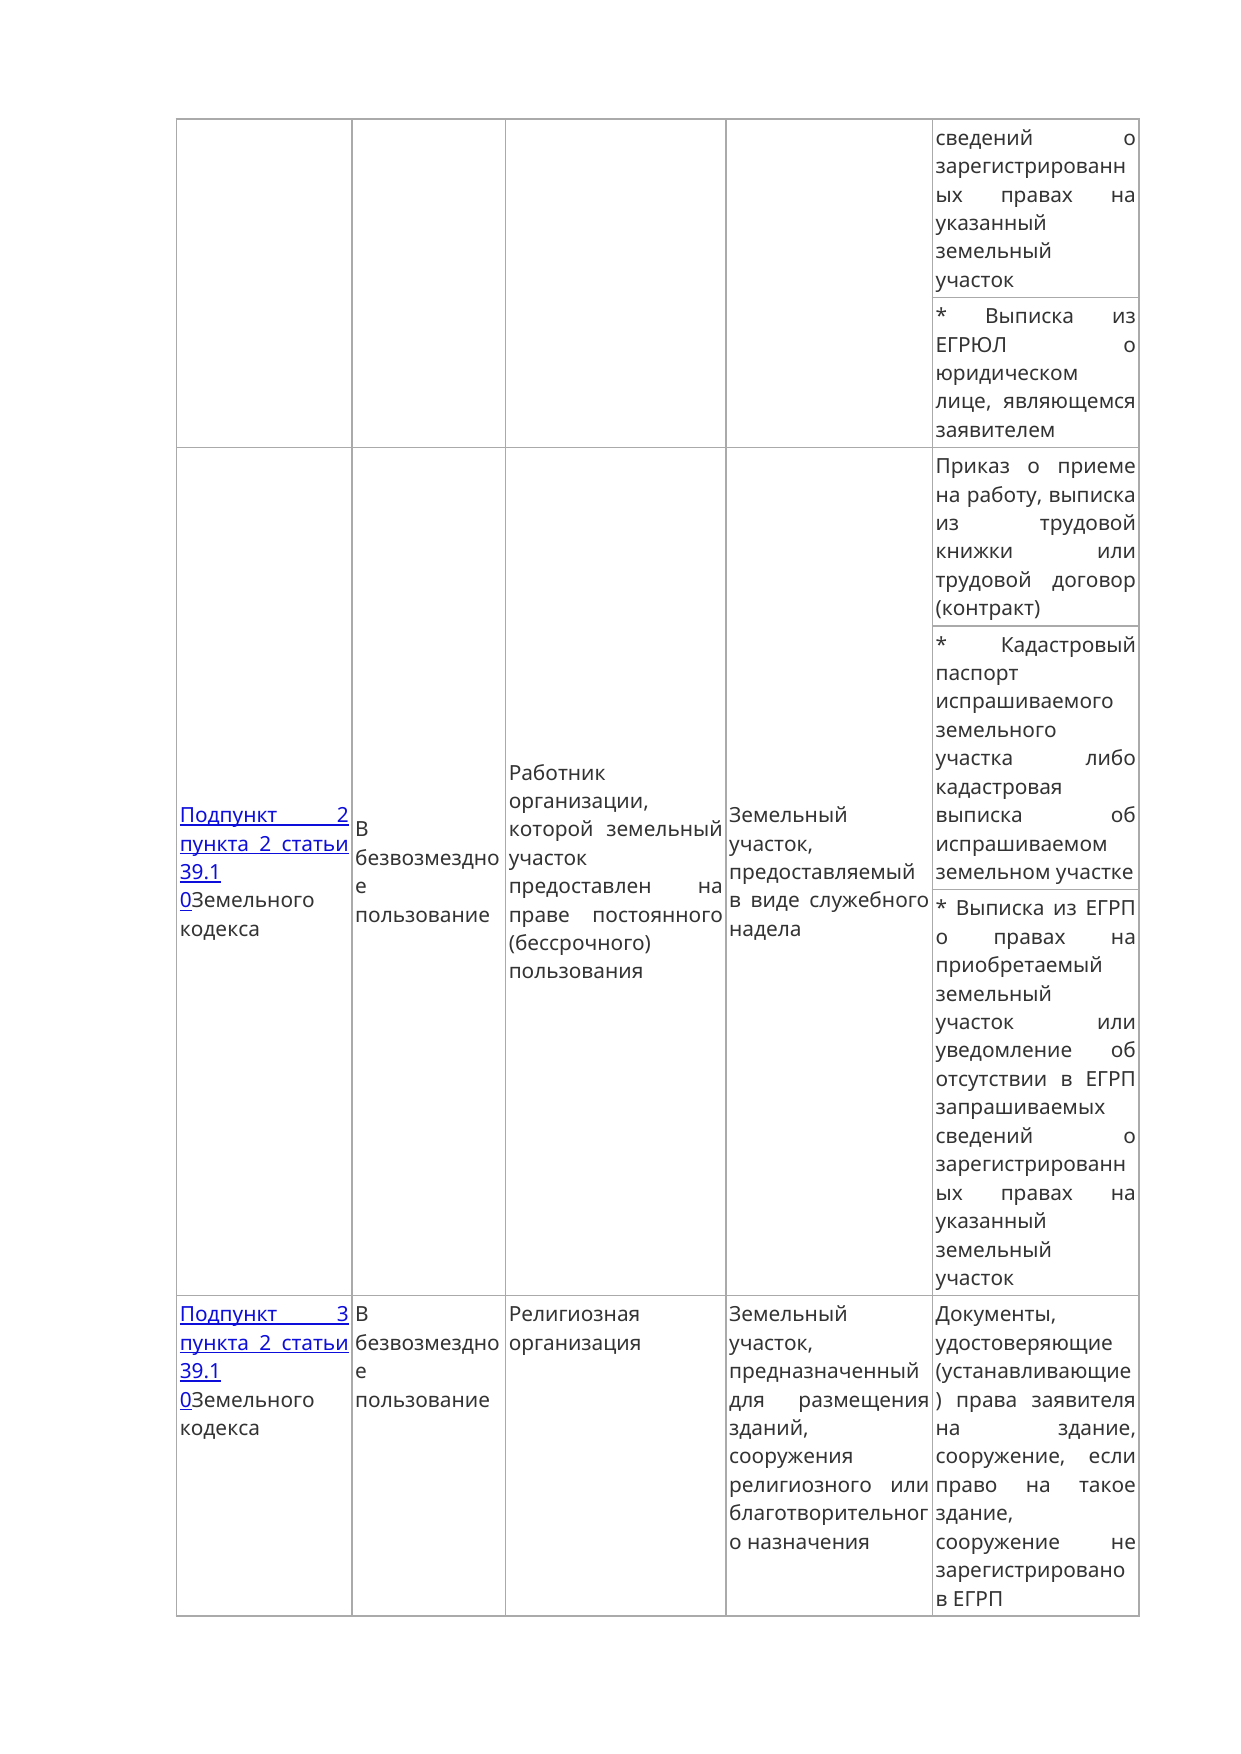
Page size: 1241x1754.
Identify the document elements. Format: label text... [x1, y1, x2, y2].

table_cell * Кадастровый паспорт испрашиваемого земельного участка либо кадастровая выписка об испрашиваемом земельном участке [933, 627, 1138, 889]
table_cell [506, 1296, 725, 1615]
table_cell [727, 1296, 932, 1615]
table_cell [353, 1296, 505, 1615]
table_cell Подпункт 2 пункта 2 статьи 39.10Земельного кодекса [177, 448, 351, 1295]
table_cell В безвозмездное пользование [353, 448, 505, 1295]
table_cell * Выписка из ЕГРЮЛ о юридическом лице, являющемся заявителем [933, 298, 1138, 447]
table_cell Приказ о приеме на работу, выписка из трудовой книжки или трудовой договор (контракт) [933, 448, 1138, 625]
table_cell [177, 1296, 351, 1615]
table_cell Документы, удостоверяющие (устанавливающие) права заявителя на здание, сооружение, если право на такое здание, сооружение не зарегистрировано в ЕГРП [933, 1296, 1138, 1615]
table_cell Земельный участок, предоставляемый в виде служебного надела [727, 448, 932, 1295]
table_cell Работник организации, которой земельный участок предоставлен на праве постоянного (бессрочного) пользования [506, 448, 725, 1295]
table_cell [933, 120, 1138, 297]
